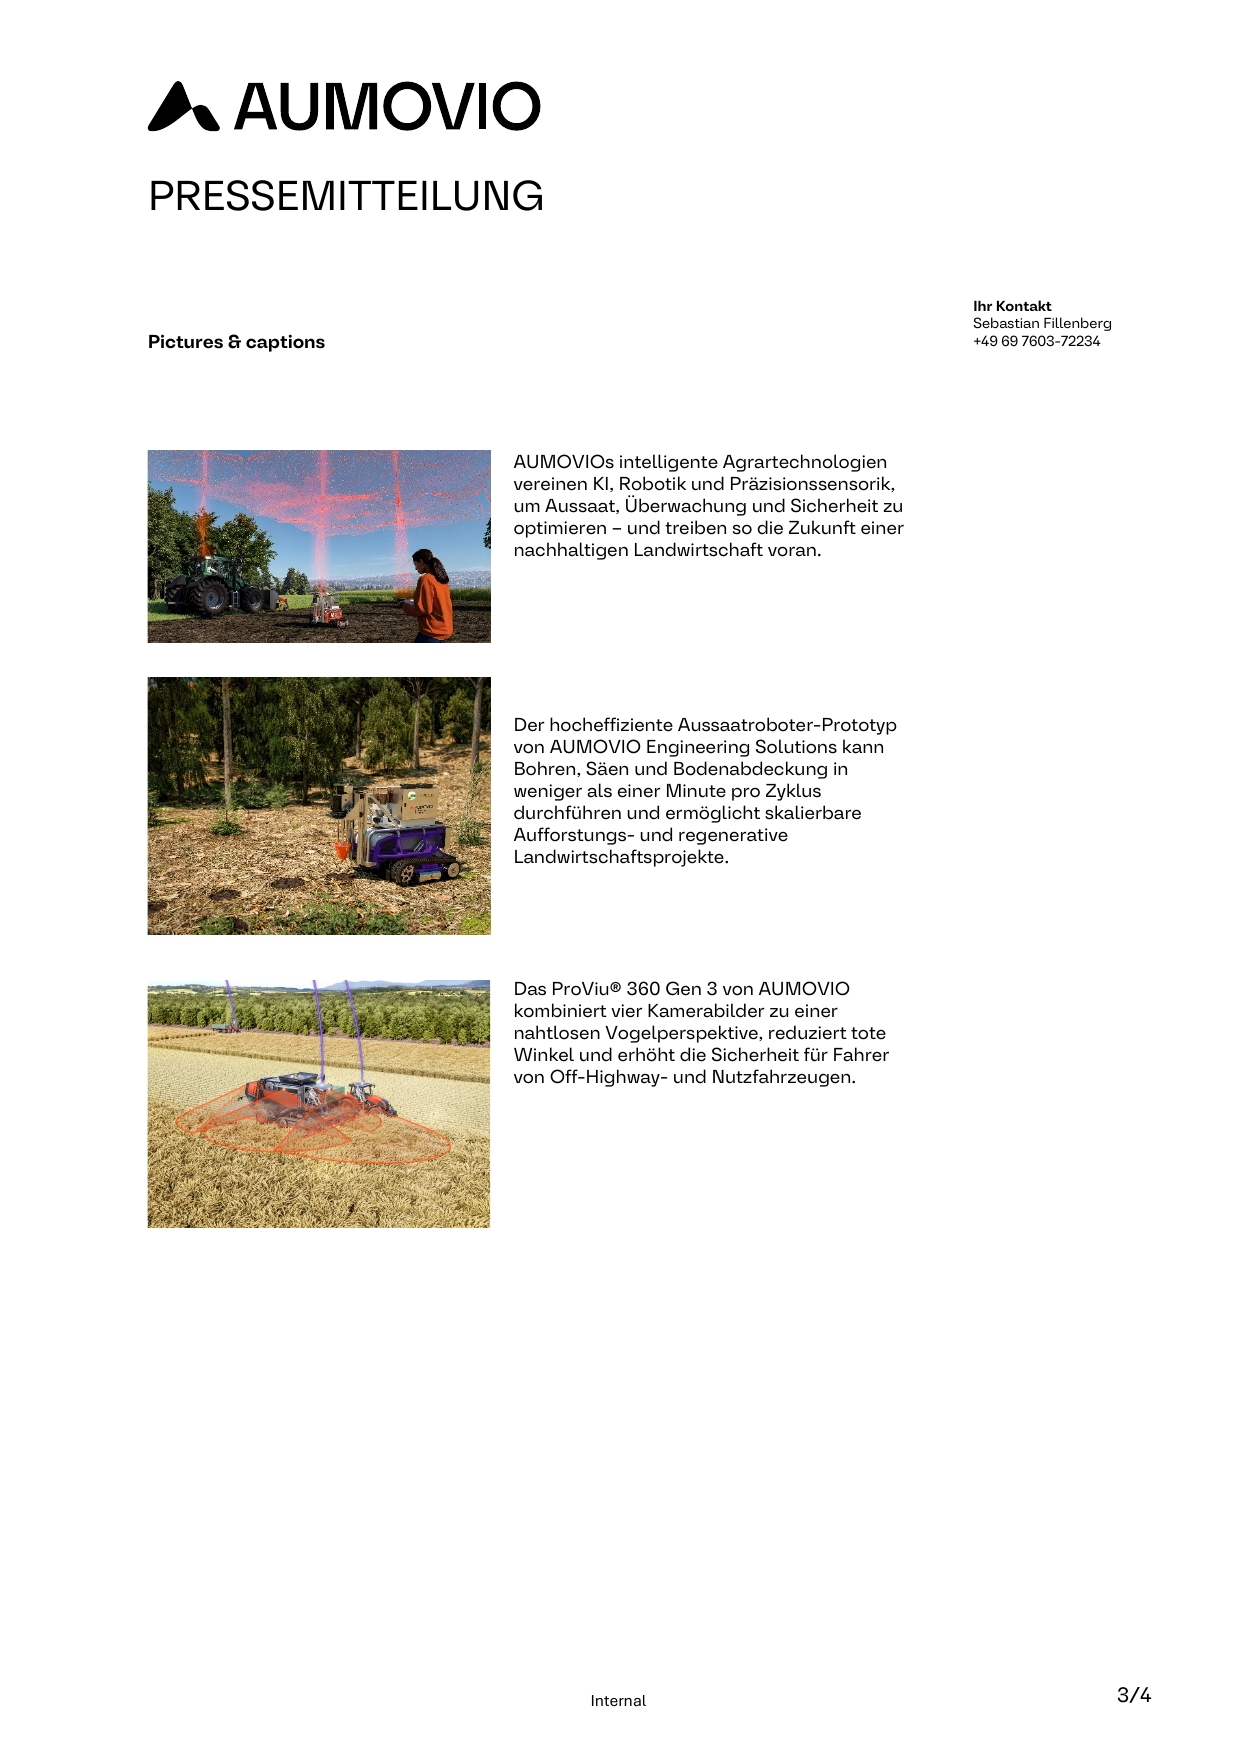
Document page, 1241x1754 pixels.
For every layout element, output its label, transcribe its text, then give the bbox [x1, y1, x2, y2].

table_header [148, 365, 502, 1266]
picture [147, 450, 491, 643]
table_header AUMOVIOs intelligente Agrartechnologien vereinen KI, Robotik und Präzisionssensorik, um Aussaat, Überwachung und Sicherheit zu optimieren – und treiben so die Zukunft einer nachhaltigen Landwirtschaft voran. Der hocheffiziente Aussaatroboter-Prototyp von AUMOVIO Engineering Solutions kann Bohren, Säen und Bodenabdeckung in weniger als einer Minute pro Zyklus durchführen und ermöglicht skalierbare Aufforstungs- und regenerative Landwirtschaftsprojekte. Das ProViu® 360 Gen 3 von AUMOVIO kombiniert vier Kamerabilder zu einer nahtlosen Vogelperspektive, reduziert tote Winkel und erhöht die Sicherheit für Fahrer von Off-Highway- und Nutzfahrzeugen. [502, 365, 930, 1266]
text Pictures & captions [148, 330, 945, 352]
picture [147, 980, 491, 1228]
picture [147, 677, 491, 935]
